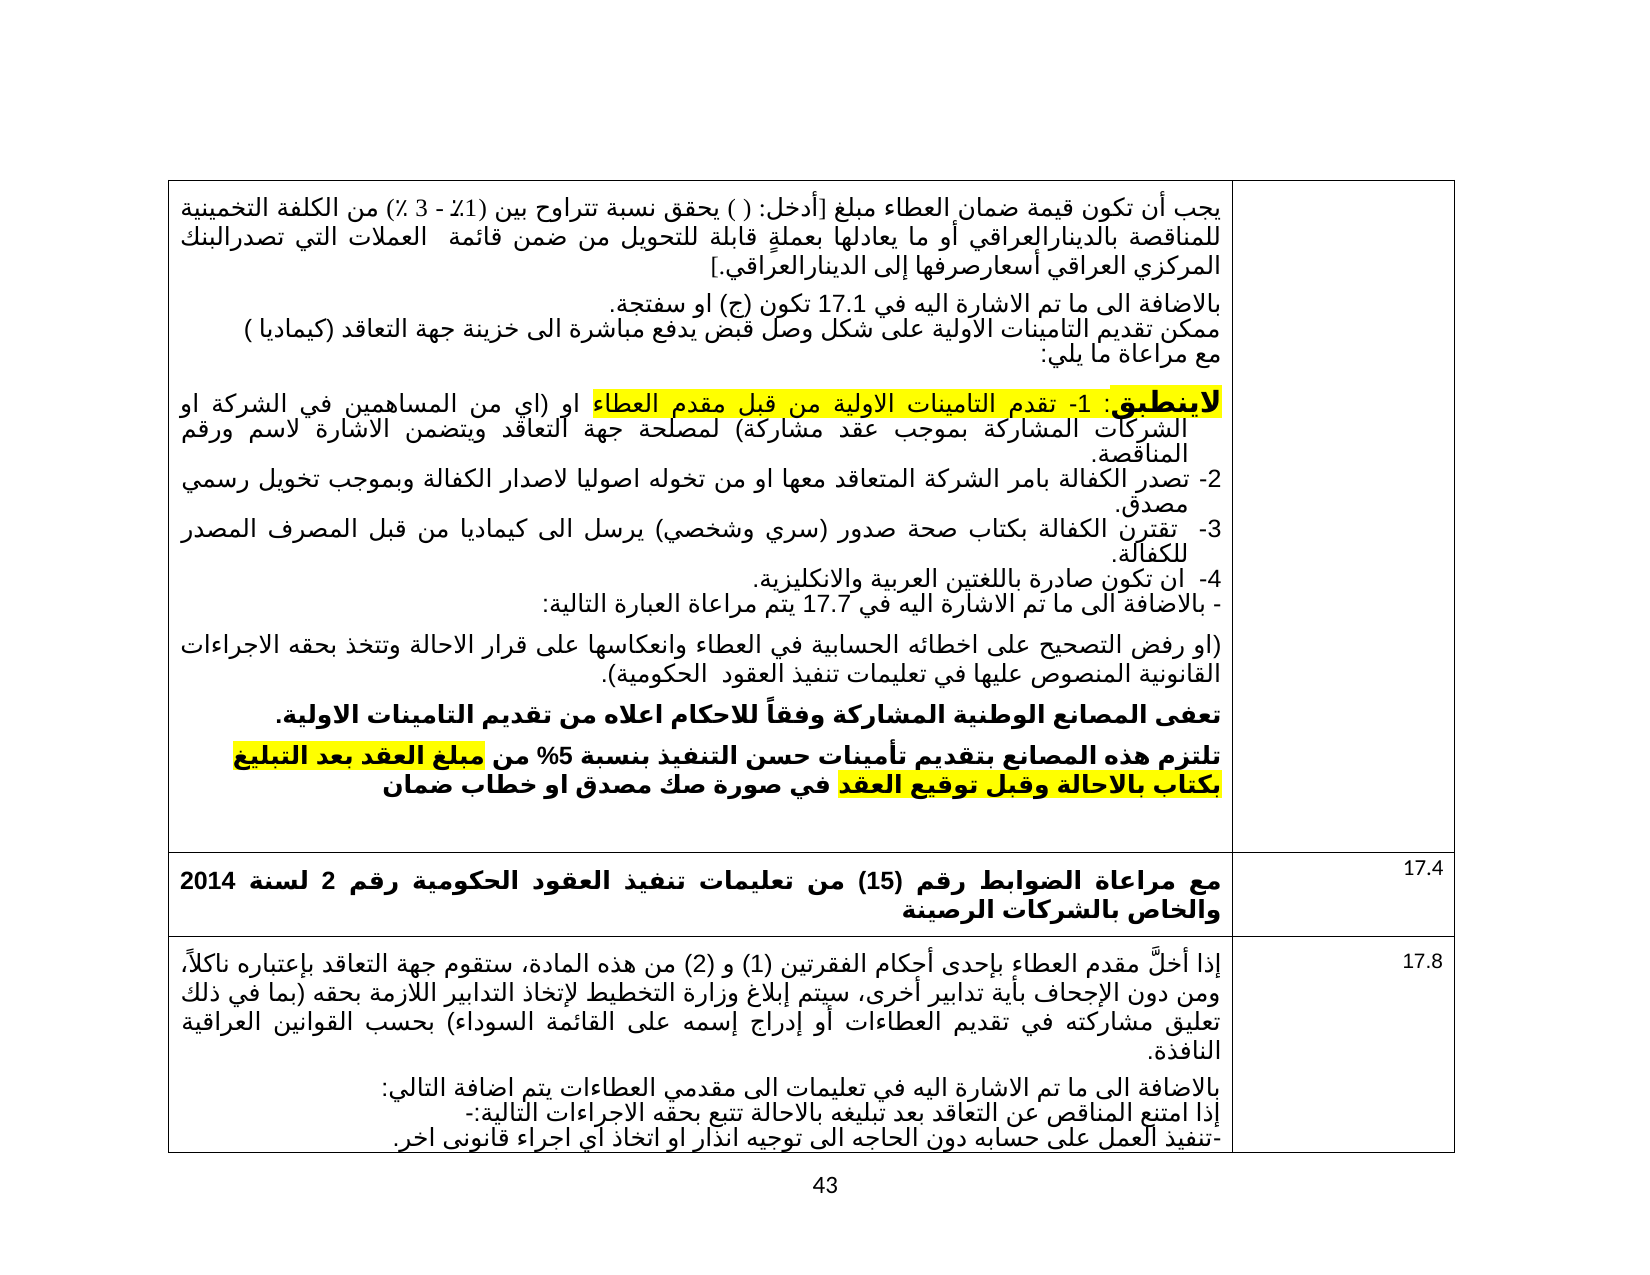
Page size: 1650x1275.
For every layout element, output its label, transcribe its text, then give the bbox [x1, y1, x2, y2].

table_cell [1233, 181, 1454, 852]
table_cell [169, 937, 1232, 1152]
table_cell 17.8 [1233, 937, 1454, 1152]
table_cell 17.4 [1233, 853, 1454, 936]
table_cell يجب أن تكون قيمة ضمان العطاء مبلغ [أدخل: ( ) يحقق نسبة تتراوح بين (1٪ - 3 ٪) من الكلفة التخمينية للمناقصة بالدينارالعراقي أو ما يعادلها بعملةٍ قابلة للتحويل من ضمن قائمة العملات التي تصدرالبنك المركزي العراقي أسعارصرفها إلى الدينارالعراقي.] بالاضافة الى ما تم الاشارة اليه في 17.1 تكون (ج) او سفتجة. ممكن تقديم التامينات الاولية على شكل وصل قبض يدفع مباشرة الى خزينة جهة التعاقد (كيماديا ) مع مراعاة ما يلي: لاينطبق: 1- تقدم التامينات الاولية من قبل مقدم العطاء او (اي من المساهمين في الشركة او الشركات المشاركة بموجب عقد مشاركة) لمصلحة جهة التعاقد ويتضمن الاشارة لاسم ورقم المناقصة. 2- تصدر الكفالة بامر الشركة المتعاقد معها او من تخوله اصوليا لاصدار الكفالة وبموجب تخويل رسمي مصدق. 3- تقترن الكفالة بكتاب صحة صدور (سري وشخصي) يرسل الى كيماديا من قبل المصرف المصدر للكفالة. 4- ان تكون صادرة باللغتين العربية والانكليزية. - بالاضافة الى ما تم الاشارة اليه في 17.7 يتم مراعاة العبارة التالية: (او رفض التصحيح على اخطائه الحسابية في العطاء وانعكاسها على قرار الاحالة وتتخذ بحقه الاجراءات القانونية المنصوص عليها في تعليمات تنفيذ العقود الحكومية). تعفى المصانع الوطنية المشاركة وفقاً للاحكام اعلاه من تقديم التامينات الاولية. تلتزم هذه المصانع بتقديم تأمينات حسن التنفيذ بنسبة 5% من مبلغ العقد بعد التبليغ بكتاب بالاحالة وقبل توقيع العقد في صورة صك مصدق او خطاب ضمان [169, 181, 1232, 852]
table_cell مع مراعاة الضوابط رقم (15) من تعليمات تنفيذ العقود الحكومية رقم 2 لسنة 2014 والخاص بالشركات الرصينة [169, 853, 1232, 936]
